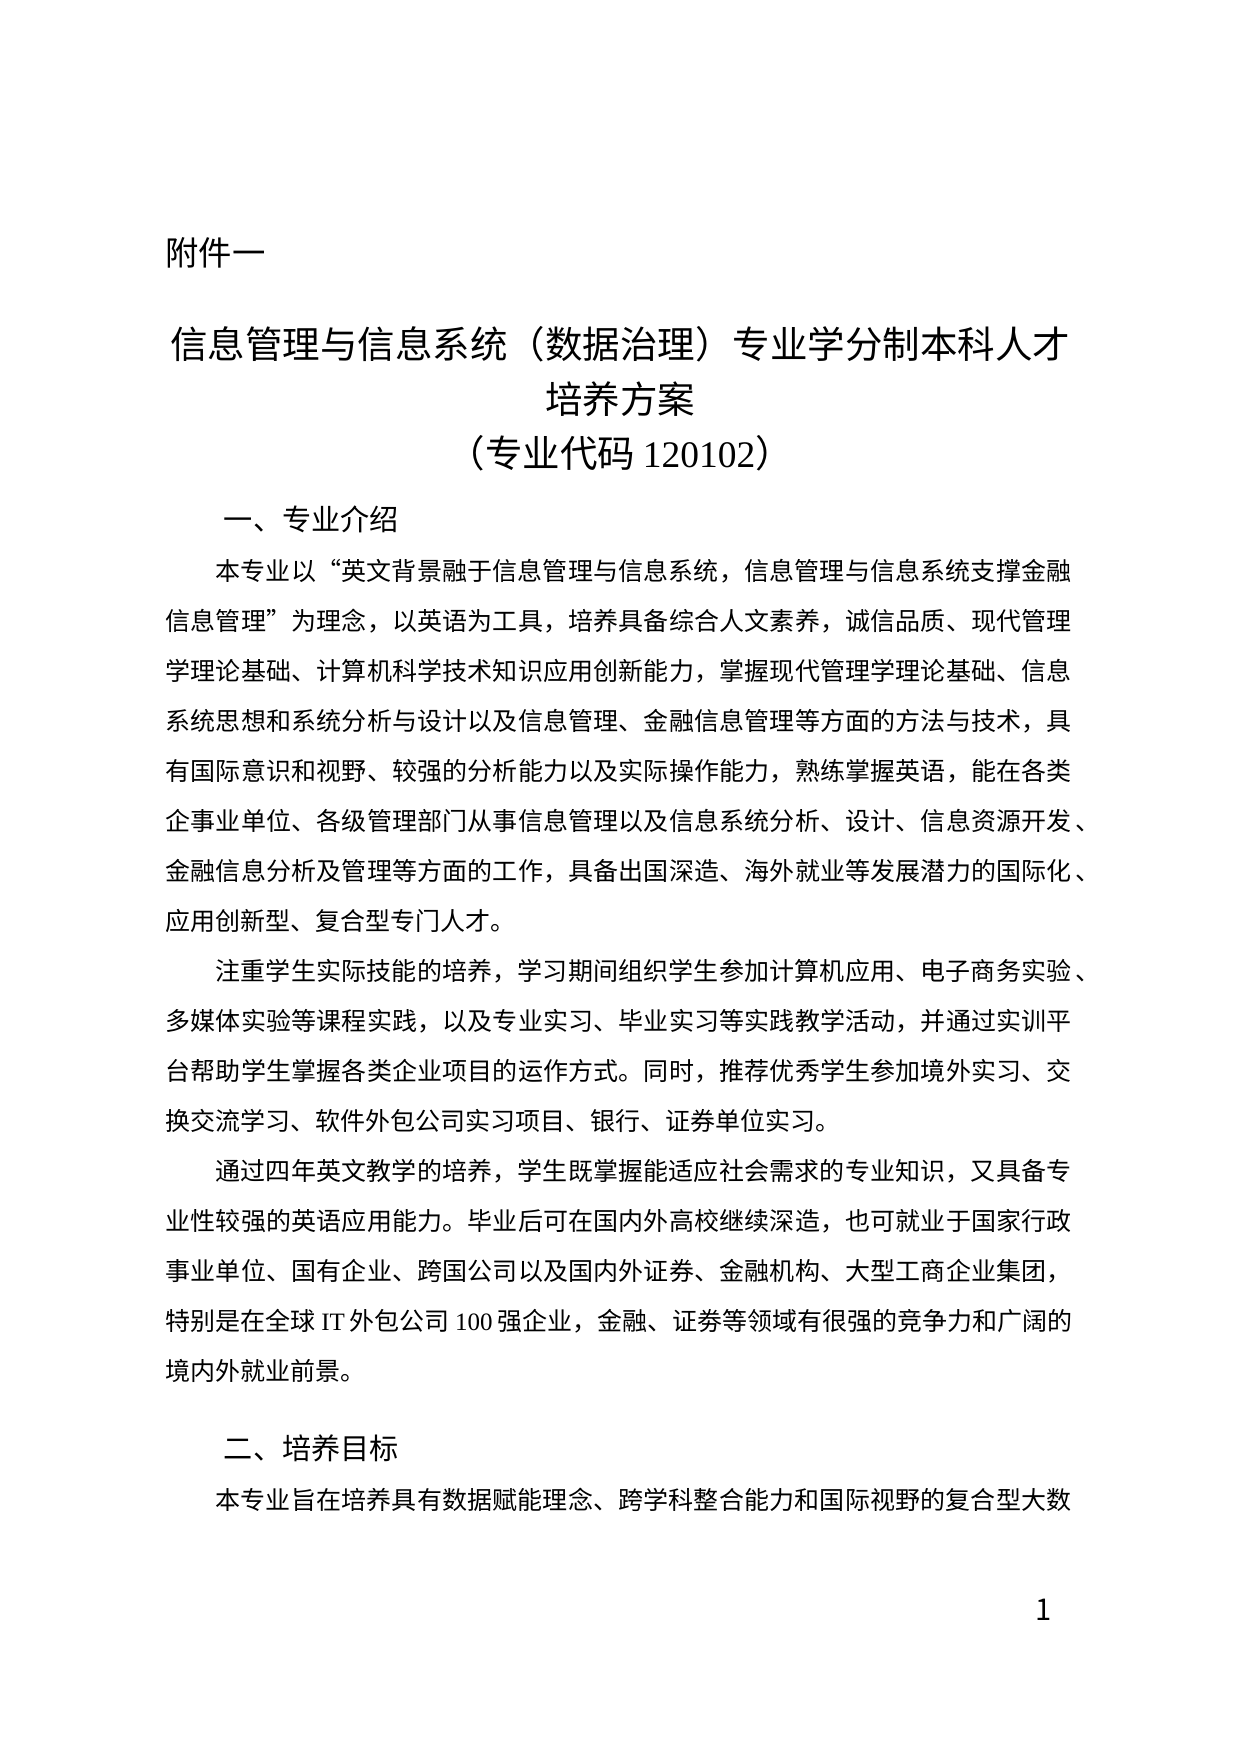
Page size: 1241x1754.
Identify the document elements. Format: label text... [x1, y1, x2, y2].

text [165, 1470, 1075, 1520]
text 通过四年英文教学的培养，学生既掌握能适应社会需求的专业知识，又具备专业性较强的英语应用能力。毕业后可在国内外高校继续深造，也可就业于国家行政事业单位、国有企业、跨国公司以及国内外证券、金融机构、大型工商企业集团，特别是在全球IT外包公司100强企业，金融、证劵等领域有很强的竞争力和广阔的境内外就业前景。 [165, 1141, 1075, 1391]
text （专业代码120102） [165, 424, 1075, 478]
text 一、专业介绍 [165, 491, 1075, 541]
text 注重学生实际技能的培养，学习期间组织学生参加计算机应用、电子商务实验、多媒体实验等课程实践，以及专业实习、毕业实习等实践教学活动，并通过实训平台帮助学生掌握各类企业项目的运作方式。同时，推荐优秀学生参加境外实习、交换交流学习、软件外包公司实习项目、银行、证券单位实习。 [165, 941, 1075, 1141]
text 本专业以“英文背景融于信息管理与信息系统，信息管理与信息系统支撑金融信息管理”为理念，以英语为工具，培养具备综合人文素养，诚信品质、现代管理学理论基础、计算机科学技术知识应用创新能力，掌握现代管理学理论基础、信息系统思想和系统分析与设计以及信息管理、金融信息管理等方面的方法与技术，具有国际意识和视野、较强的分析能力以及实际操作能力，熟练掌握英语，能在各类企事业单位、各级管理部门从事信息管理以及信息系统分析、设计、信息资源开发、金融信息分析及管理等方面的工作，具备出国深造、海外就业等发展潜力的国际化、应用创新型、复合型专门人才。 [165, 541, 1075, 941]
text 附件一 [165, 218, 1075, 277]
text 信息管理与信息系统（数据治理）专业学分制本科人才培养方案 [165, 315, 1075, 424]
text 二、培养目标 [165, 1420, 1075, 1470]
